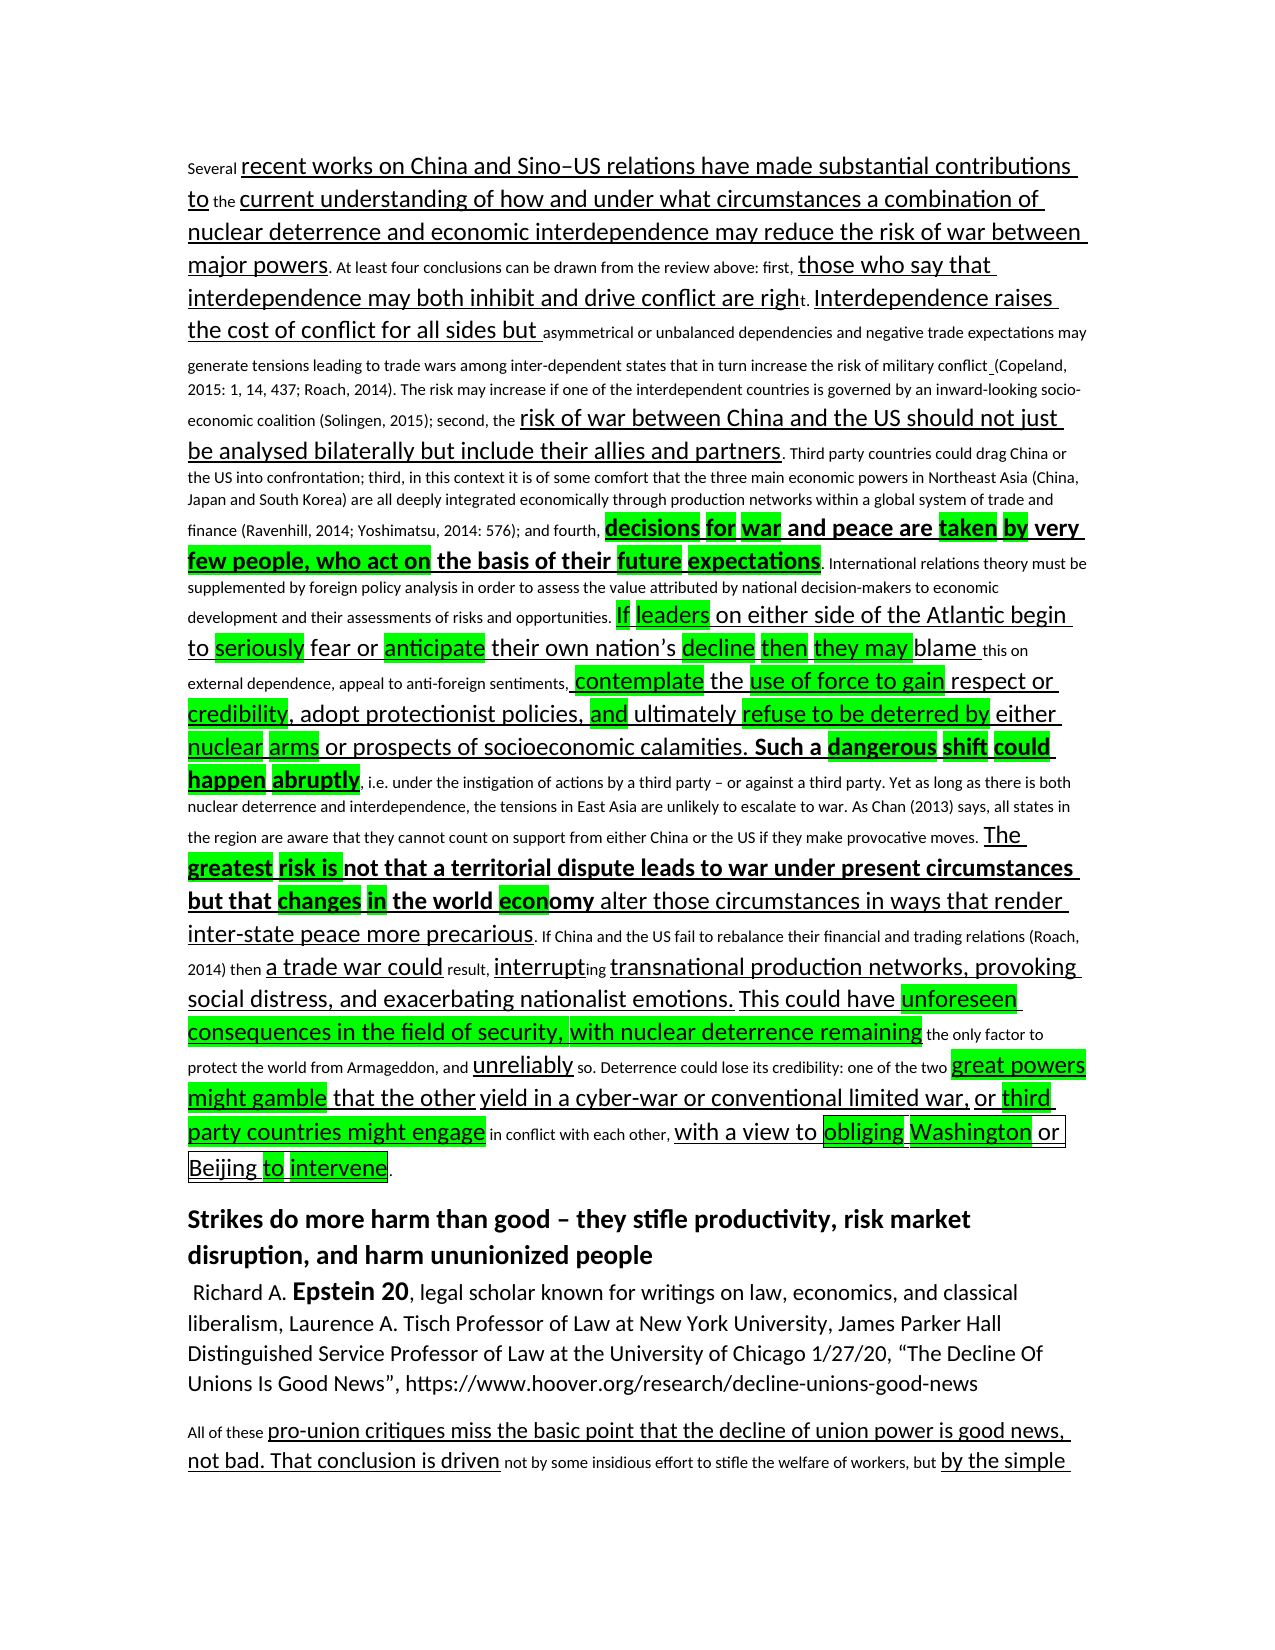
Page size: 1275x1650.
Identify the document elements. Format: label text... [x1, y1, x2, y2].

text Several recent works on China and Sino–US relations have made substantial contributions to the current understanding of how and under what circumstances a combination of nuclear deterrence and economic interdependence may reduce the risk of war between major powers. At least four conclusions can be drawn from the review above: first, those who say that interdependence may both inhibit and drive conflict are right. Interdependence raises the cost of conflict for all sides but asymmetrical or unbalanced dependencies and negative trade expectations may generate tensions leading to trade wars among inter-dependent states that in turn increase the risk of military conflict (Copeland, 2015: 1, 14, 437; Roach, 2014). The risk may increase if one of the interdependent countries is governed by an inward-looking socio-economic coalition (Solingen, 2015); second, the risk of war between China and the US should not just be analysed bilaterally but include their allies and partners. Third party countries could drag China or the US into confrontation; third, in this context it is of some comfort that the three main economic powers in Northeast Asia (China, Japan and South Korea) are all deeply integrated economically through production networks within a global system of trade and finance (Ravenhill, 2014; Yoshimatsu, 2014: 576); and fourth, decisions for war and peace are taken by very few people, who act on the basis of their future expectations. International relations theory must be supplemented by foreign policy analysis in order to assess the value attributed by national decision-makers to economic development and their assessments of risks and opportunities. If leaders on either side of the Atlantic begin to seriously fear or anticipate their own nation’s decline then they may blame this on external dependence, appeal to anti-foreign sentiments, contemplate the use of force to gain respect or credibility, adopt protectionist policies, and ultimately refuse to be deterred by either nuclear arms or prospects of socioeconomic calamities. Such a dangerous shift could happen abruptly, i.e. under the instigation of actions by a third party – or against a third party. Yet as long as there is both nuclear deterrence and interdependence, the tensions in East Asia are unlikely to escalate to war. As Chan (2013) says, all states in the region are aware that they cannot count on support from either China or the US if they make provocative moves. The greatest risk is not that a territorial dispute leads to war under present circumstances but that changes in the world economy alter those circumstances in ways that render inter-state peace more precarious. If China and the US fail to rebalance their financial and trading relations (Roach, 2014) then a trade war could result, interrupting transnational production networks, provoking social distress, and exacerbating nationalist emotions. This could have unforeseen consequences in the field of security, with nuclear deterrence remaining the only factor to protect the world from Armageddon, and unreliably so. Deterrence could lose its credibility: one of the two great powers might gamble that the other yield in a cyber-war or conventional limited war, or third party countries might engage in conflict with each other, with a view to obliging Washington or Beijing to intervene. [187, 243, 1087, 1183]
text Richard A. Epstein 20, legal scholar known for writings on law, economics, and classical liberalism, Laurence A. Tisch Professor of Law at New York University, James Parker Hall Distinguished Service Professor of Law at the University of Chicago 1/27/20, “The Decline Of Unions Is Good News”, https://www.hoover.org/research/decline-unions-good-news [187, 1274, 1087, 1397]
subtitle Strikes do more harm than good – they stifle productivity, risk market disruption, and harm ununionized people [187, 1202, 1087, 1271]
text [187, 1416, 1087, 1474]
